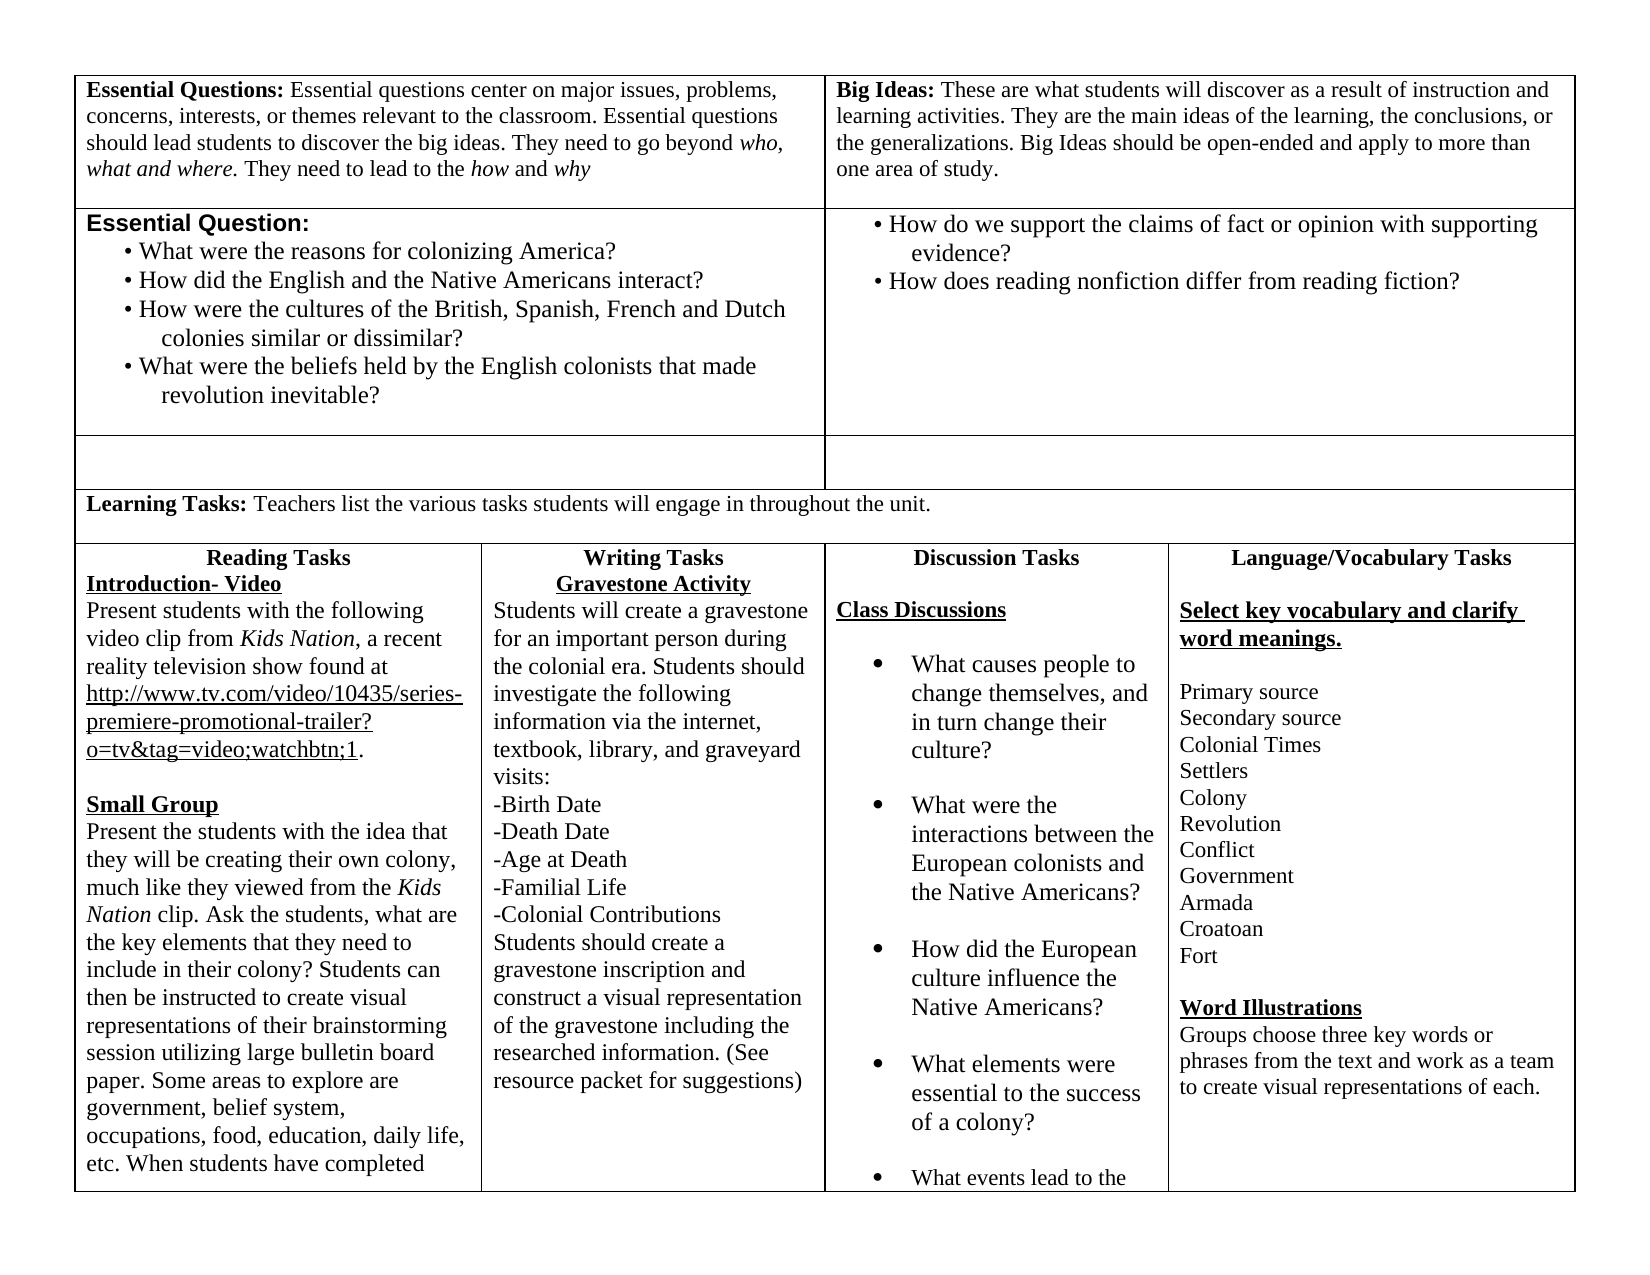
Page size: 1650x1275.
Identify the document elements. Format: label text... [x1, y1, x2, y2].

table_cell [1169, 544, 1574, 1191]
table_cell [826, 436, 1574, 489]
table_cell Essential Question: • What were the reasons for colonizing America? • How did the English and the Native Americans interact? • How were the cultures of the British, Spanish, French and Dutch colonies similar or dissimilar? • What were the beliefs held by the English colonists that made revolution inevitable? [76, 209, 824, 435]
table_cell • How do we support the claims of fact or opinion with supporting evidence? • How does reading nonfiction differ from reading fiction? [826, 209, 1574, 435]
table_header Essential Questions: Essential questions center on major issues, problems, concerns, interests, or themes relevant to the classroom. Essential questions should lead students to discover the big ideas. They need to go beyond who, what and where. They need to lead to the how and why [76, 76, 824, 208]
table_header Big Ideas: These are what students will discover as a result of instruction and learning activities. They are the main ideas of the learning, the conclusions, or the generalizations. Big Ideas should be open-ended and apply to more than one area of study. [826, 76, 1574, 208]
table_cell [482, 544, 824, 1191]
table_cell Learning Tasks: Teachers list the various tasks students will engage in throughout the unit. [76, 490, 1574, 543]
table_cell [76, 544, 481, 1191]
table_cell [826, 544, 1168, 1191]
table_cell [76, 436, 824, 489]
